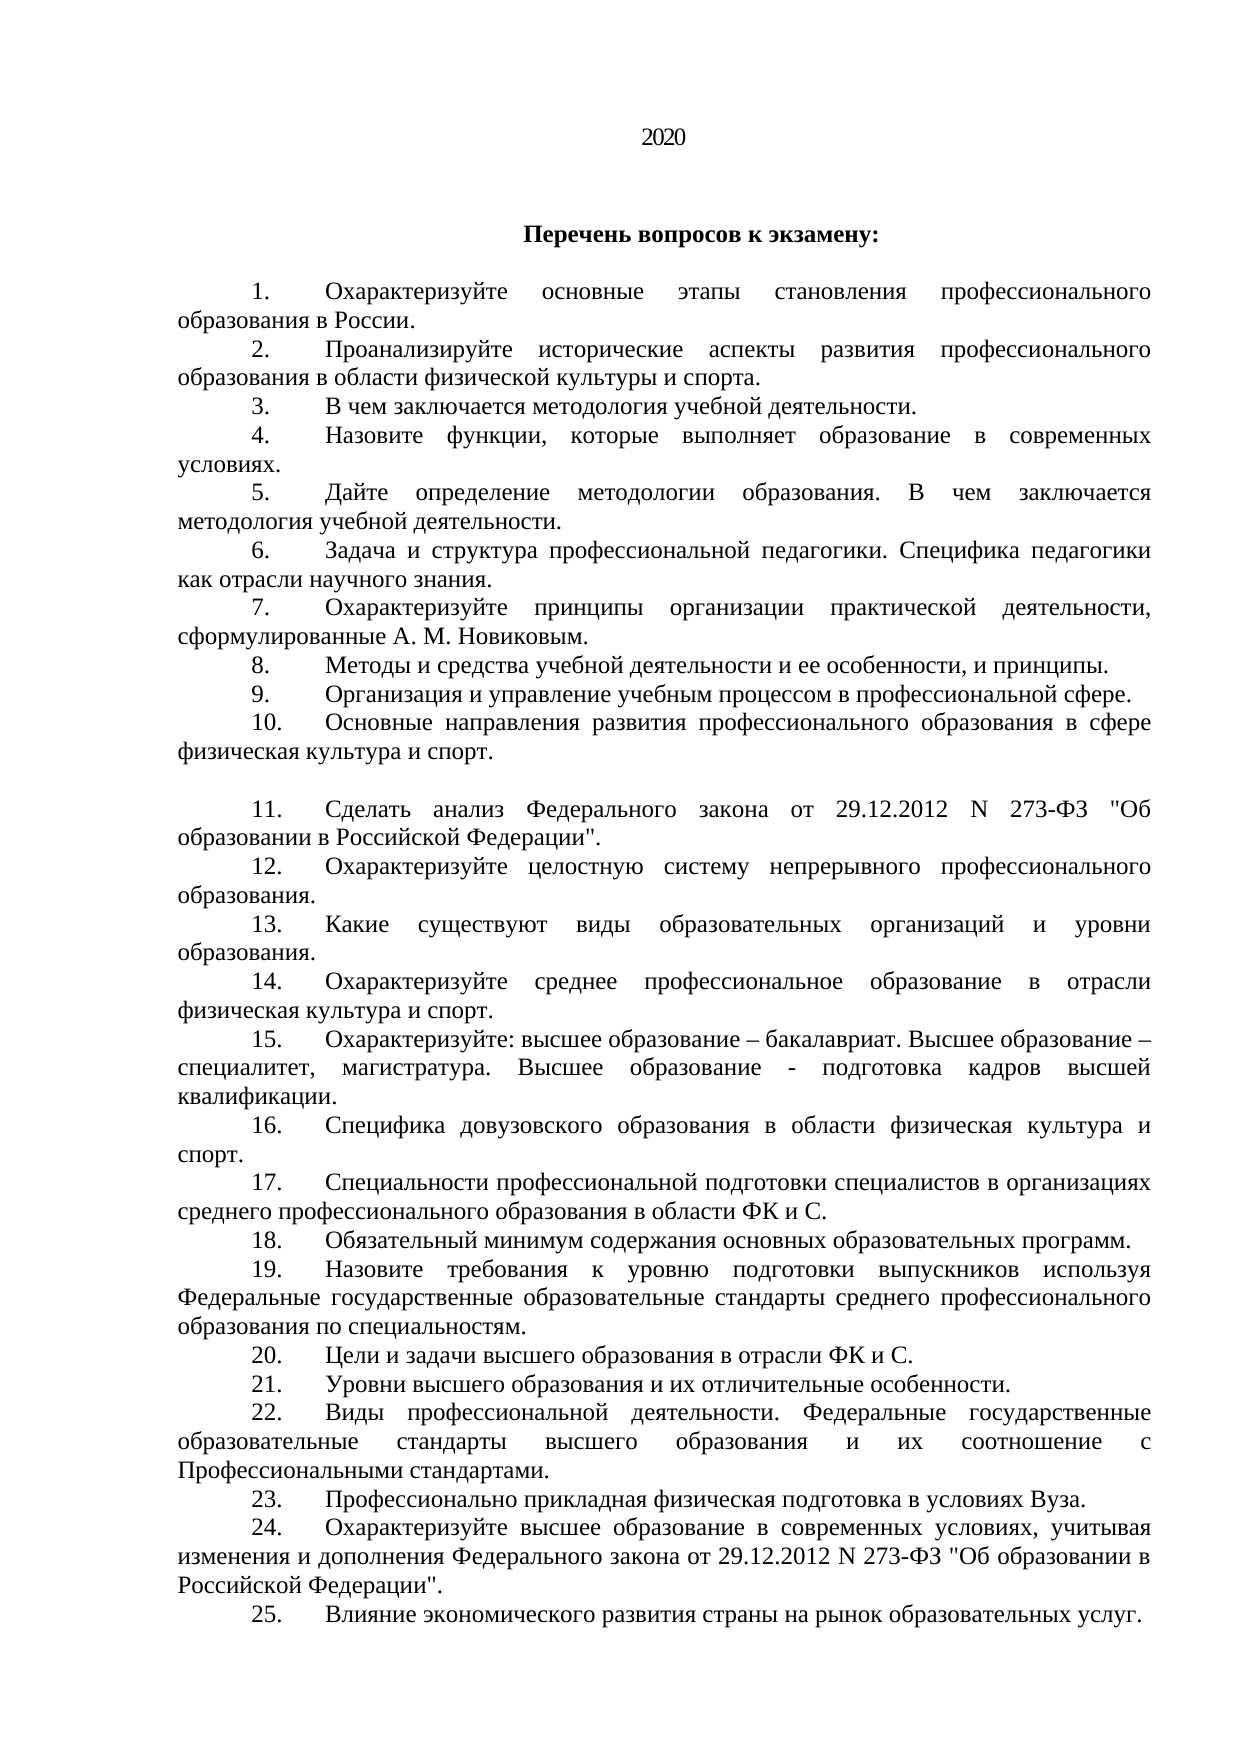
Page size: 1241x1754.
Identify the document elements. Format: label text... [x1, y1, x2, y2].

text 7. Охарактеризуйте принципы организации практической деятельности, сформулированные А. М. Новиковым. [177, 592, 1152, 650]
text 8. Методы и средства учебной деятельности и ее особенности, и принципы. [177, 650, 1152, 679]
text 21. Уровни высшего образования и их отличительные особенности. [177, 1369, 1152, 1397]
text 11. Сделать анализ Федерального закона от 29.12.2012 N 273-ФЗ "Об образовании в Российской Федерации". [177, 794, 1152, 851]
text 6. Задача и структура профессиональной педагогики. Специфика педагогики как отрасли научного знания. [177, 535, 1152, 592]
text 15. Охарактеризуйте: высшее образование – бакалавриат. Высшее образование – специалитет, магистратура. Высшее образование - подготовка кадров высшей квалификации. [177, 1024, 1152, 1110]
text 24. Охарактеризуйте высшее образование в современных условиях, учитывая изменения и дополнения Федерального закона от 29.12.2012 N 273-ФЗ "Об образовании в Российской Федерации". [177, 1512, 1152, 1599]
text 2. Проанализируйте исторические аспекты развития профессионального образования в области физической культуры и спорта. [177, 334, 1152, 391]
text Перечень вопросов к экзамену: [177, 219, 1152, 247]
text 3. В чем заключается методология учебной деятельности. [177, 391, 1152, 420]
text 9. Организация и управление учебным процессом в профессиональной сфере. [177, 679, 1152, 707]
text 25. Влияние экономического развития страны на рынок образовательных услуг. [177, 1599, 1152, 1627]
text 18. Обязательный минимум содержания основных образовательных программ. [177, 1225, 1152, 1254]
text 13. Какие существуют виды образовательных организаций и уровни образования. [177, 909, 1152, 966]
text 12. Охарактеризуйте целостную систему непрерывного профессионального образования. [177, 851, 1152, 909]
text 23. Профессионально прикладная физическая подготовка в условиях Вуза. [177, 1484, 1152, 1512]
text 19. Назовите требования к уровню подготовки выпускников используя Федеральные государственные образовательные стандарты среднего профессионального образования по специальностям. [177, 1254, 1152, 1340]
text 1. Охарактеризуйте основные этапы становления профессионального образования в России. [177, 276, 1152, 334]
text 16. Специфика довузовского образования в области физическая культура и спорт. [177, 1110, 1152, 1167]
text 10. Основные направления развития профессионального образования в сфере физическая культура и спорт. [177, 707, 1152, 765]
text 22. Виды профессиональной деятельности. Федеральные государственные образовательные стандарты высшего образования и их соотношение с Профессиональными стандартами. [177, 1397, 1152, 1484]
text 17. Специальности профессиональной подготовки специалистов в организациях среднего профессионального образования в области ФК и С. [177, 1167, 1152, 1225]
text 2020 [177, 118, 1152, 152]
text 4. Назовите функции, которые выполняет образование в современных условиях. [177, 420, 1152, 477]
text 14. Охарактеризуйте среднее профессиональное образование в отрасли физическая культура и спорт. [177, 966, 1152, 1024]
text 20. Цели и задачи высшего образования в отрасли ФК и С. [177, 1340, 1152, 1369]
text 5. Дайте определение методологии образования. В чем заключается методология учебной деятельности. [177, 477, 1152, 535]
